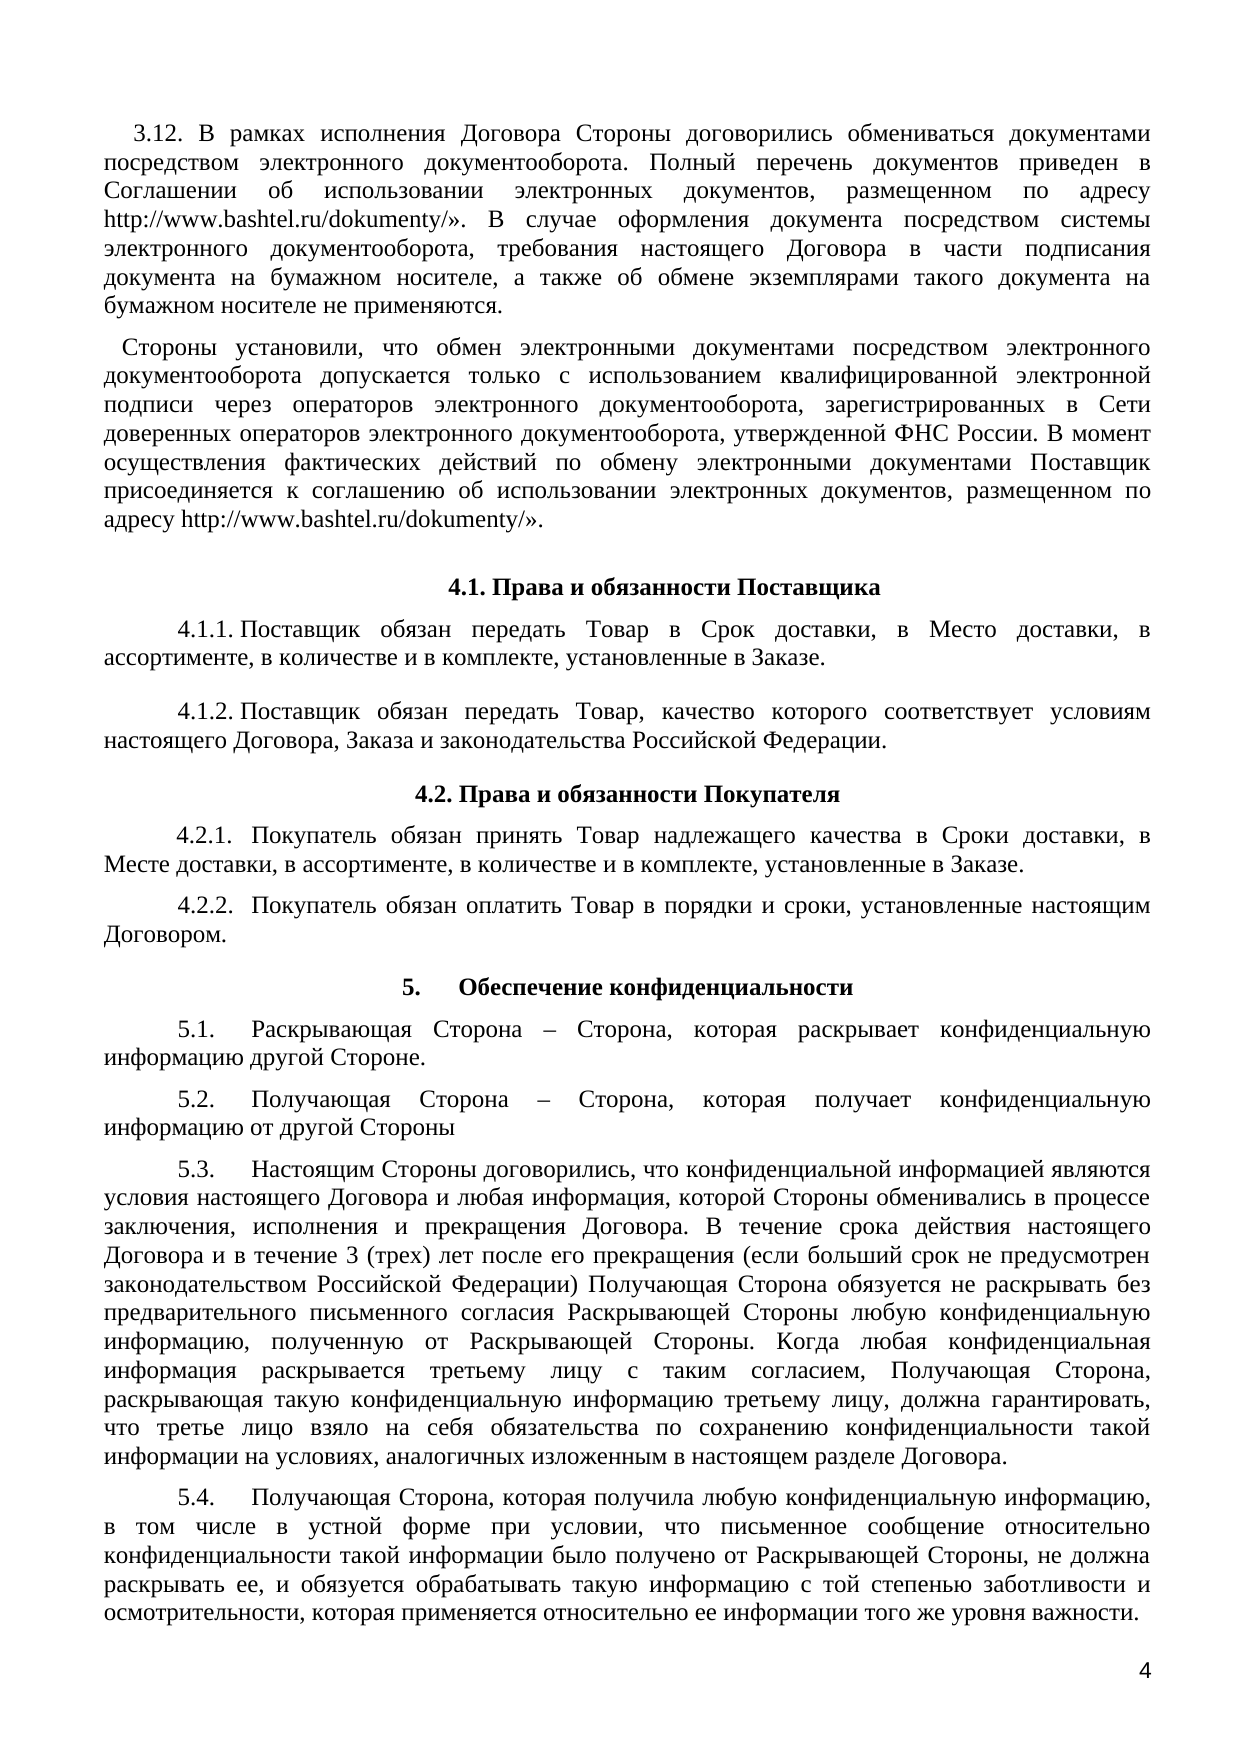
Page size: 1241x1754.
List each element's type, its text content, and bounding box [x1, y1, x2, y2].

list Раскрывающая Сторона – Сторона, которая раскрывает конфиденциальную информацию другой Стороне. [103, 1014, 1152, 1071]
text 3.12. В рамках исполнения Договора Стороны договорились обмениваться документами посредством электронного документооборота. Полный перечень документов приведен в Соглашении об использовании электронных документов, размещенном по адресу http://www.bashtel.ru/dokumenty/». В случае оформления документа посредством системы электронного документооборота, требования настоящего Договора в части подписания документа на бумажном носителе, а также об обмене экземплярами такого документа на бумажном носителе не применяются. [103, 118, 1152, 319]
list Получающая Сторона – Сторона, которая получает конфиденциальную информацию от другой Стороны [103, 1084, 1152, 1141]
list Покупатель обязан оплатить Товар в порядки и сроки, установленные настоящим Договором. [103, 890, 1152, 947]
list Настоящим Стороны договорились, что конфиденциальной информацией являются условия настоящего Договора и любая информация, которой Стороны обменивались в процессе заключения, исполнения и прекращения Договора. В течение срока действия настоящего Договора и в течение 3 (трех) лет после его прекращения (если больший срок не предусмотрен законодательством Российской Федерации) Получающая Сторона обязуется не раскрывать без предварительного письменного согласия Раскрывающей Стороны любую конфиденциальную информацию, полученную от Раскрывающей Стороны. Когда любая конфиденциальная информация раскрывается третьему лицу с таким согласием, Получающая Сторона, раскрывающая такую конфиденциальную информацию третьему лицу, должна гарантировать, что третье лицо взяло на себя обязательства по сохранению конфиденциальности такой информации на условиях, аналогичных изложенным в настоящем разделе Договора. [103, 1154, 1152, 1470]
text 4.2. Права и обязанности Покупателя [103, 779, 1152, 807]
list Поставщик обязан передать Товар в Срок доставки, в Место доставки, в ассортименте, в количестве и в комплекте, установленные в Заказе. [103, 614, 1152, 671]
list Обеспечение конфиденциальности [103, 972, 1152, 1001]
text 4.1. Права и обязанности Поставщика [103, 572, 1152, 601]
list Получающая Сторона, которая получила любую конфиденциальную информацию, в том числе в устной форме при условии, что письменное сообщение относительно конфиденциальности такой информации было получено от Раскрывающей Стороны, не должна раскрывать ее, и обязуется обрабатывать такую информацию с той степенью заботливости и осмотрительности, которая применяется относительно ее информации того же уровня важности. [103, 1482, 1152, 1626]
list Поставщик обязан передать Товар, качество которого соответствует условиям настоящего Договора, Заказа и законодательства Российской Федерации. [103, 696, 1152, 754]
text Стороны установили, что обмен электронными документами посредством электронного документооборота допускается только с использованием квалифицированной электронной подписи через операторов электронного документооборота, зарегистрированных в Сети доверенных операторов электронного документооборота, утвержденной ФНС России. В момент осуществления фактических действий по обмену электронными документами Поставщик присоединяется к соглашению об использовании электронных документов, размещенном по адресу http://www.bashtel.ru/dokumenty/». [103, 332, 1152, 533]
list Покупатель обязан принять Товар надлежащего качества в Сроки доставки, в Месте доставки, в ассортименте, в количестве и в комплекте, установленные в Заказе. [103, 820, 1152, 877]
